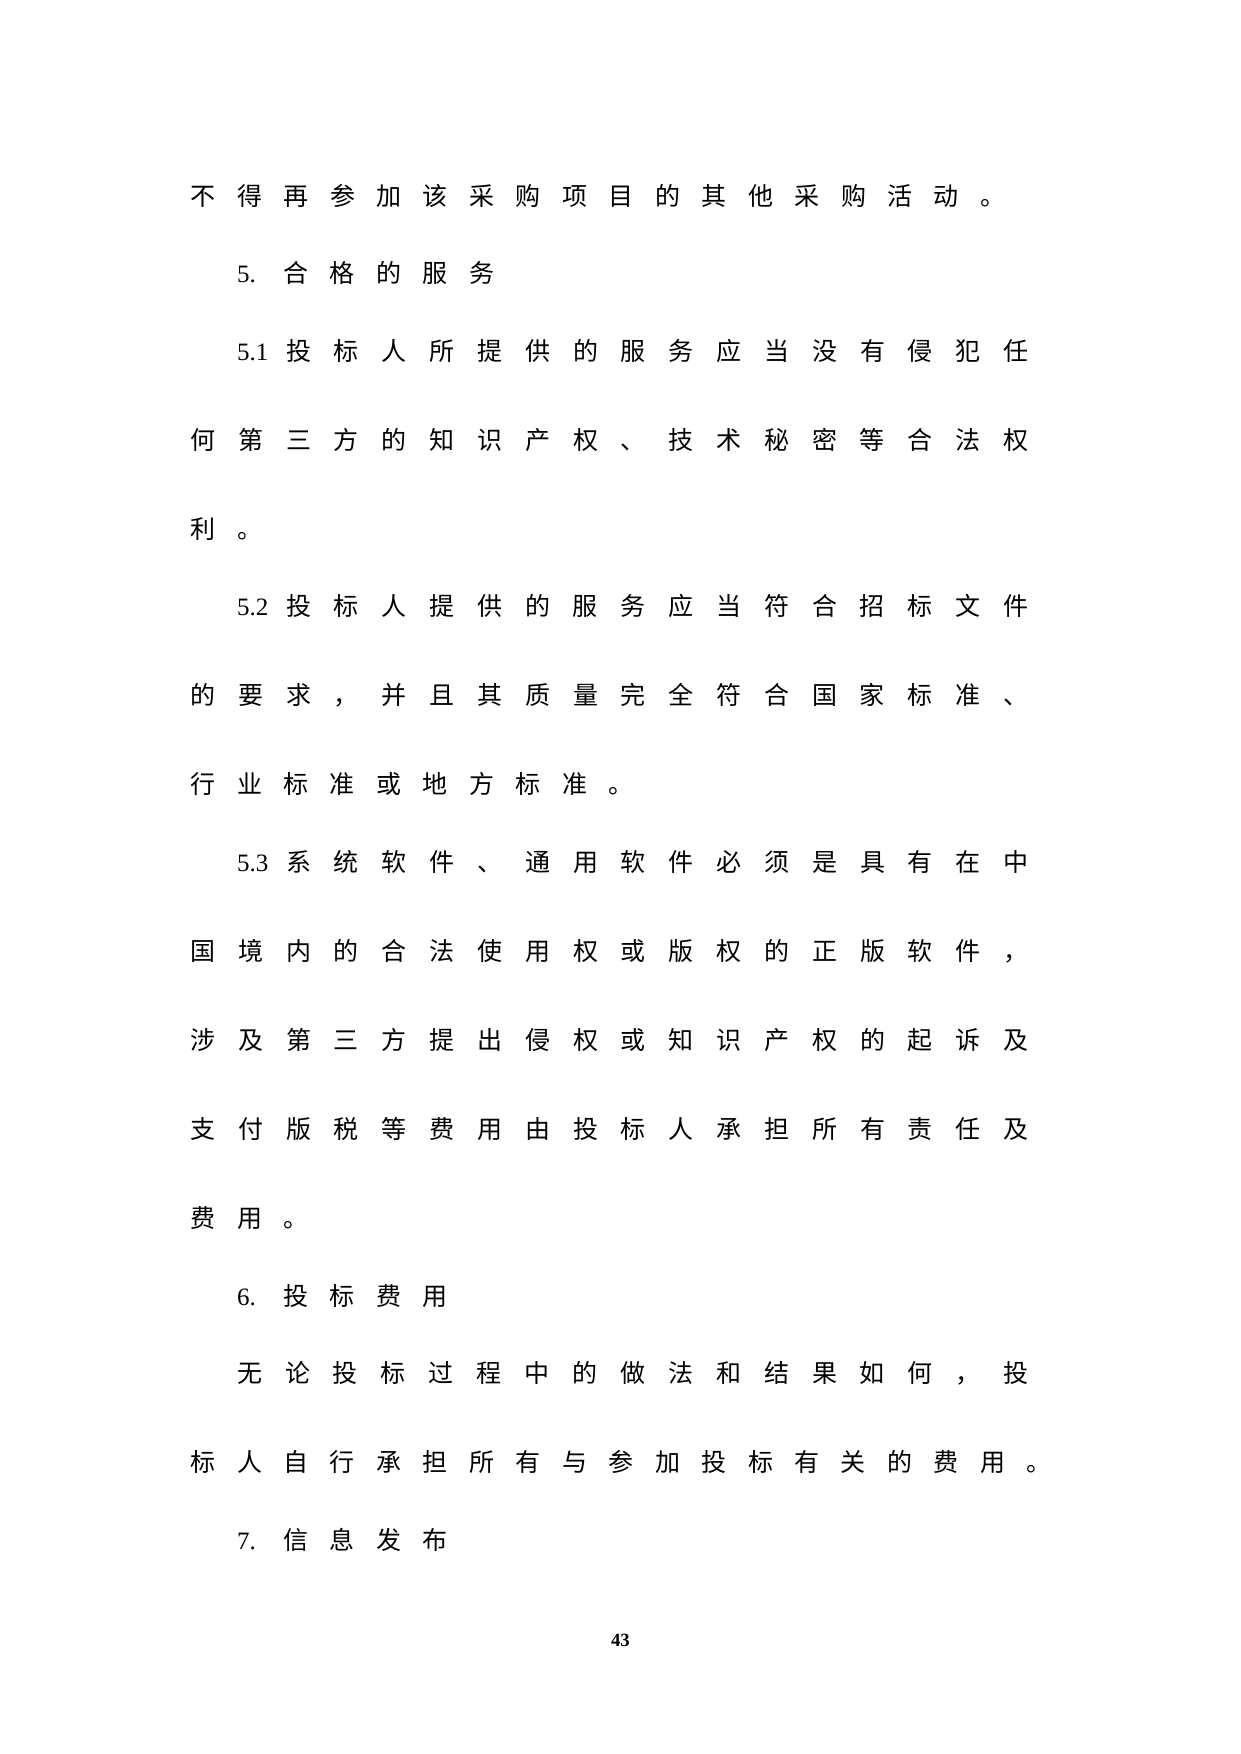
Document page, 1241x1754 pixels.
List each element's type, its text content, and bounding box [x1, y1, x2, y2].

text 6. 投标费用 [190, 1264, 1050, 1324]
text 无论投标过程中的做法和结果如何，投标人自行承担所有与参加投标有关的费用。 [190, 1342, 1050, 1490]
text 5.2 投标人提供的服务应当符合招标文件的要求，并且其质量完全符合国家标准、行业标准或地方标准。 [190, 575, 1050, 813]
text 7. 信息发布 [190, 1508, 1050, 1568]
text 5.1 投标人所提供的服务应当没有侵犯任何第三方的知识产权、技术秘密等合法权利。 [190, 319, 1050, 557]
text 5. 合格的服务 [190, 242, 1050, 301]
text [190, 164, 1050, 224]
text 5.3 系统软件、通用软件必须是具有在中国境内的合法使用权或版权的正版软件，涉及第三方提出侵权或知识产权的起诉及支付版税等费用由投标人承担所有责任及费用。 [190, 831, 1050, 1246]
